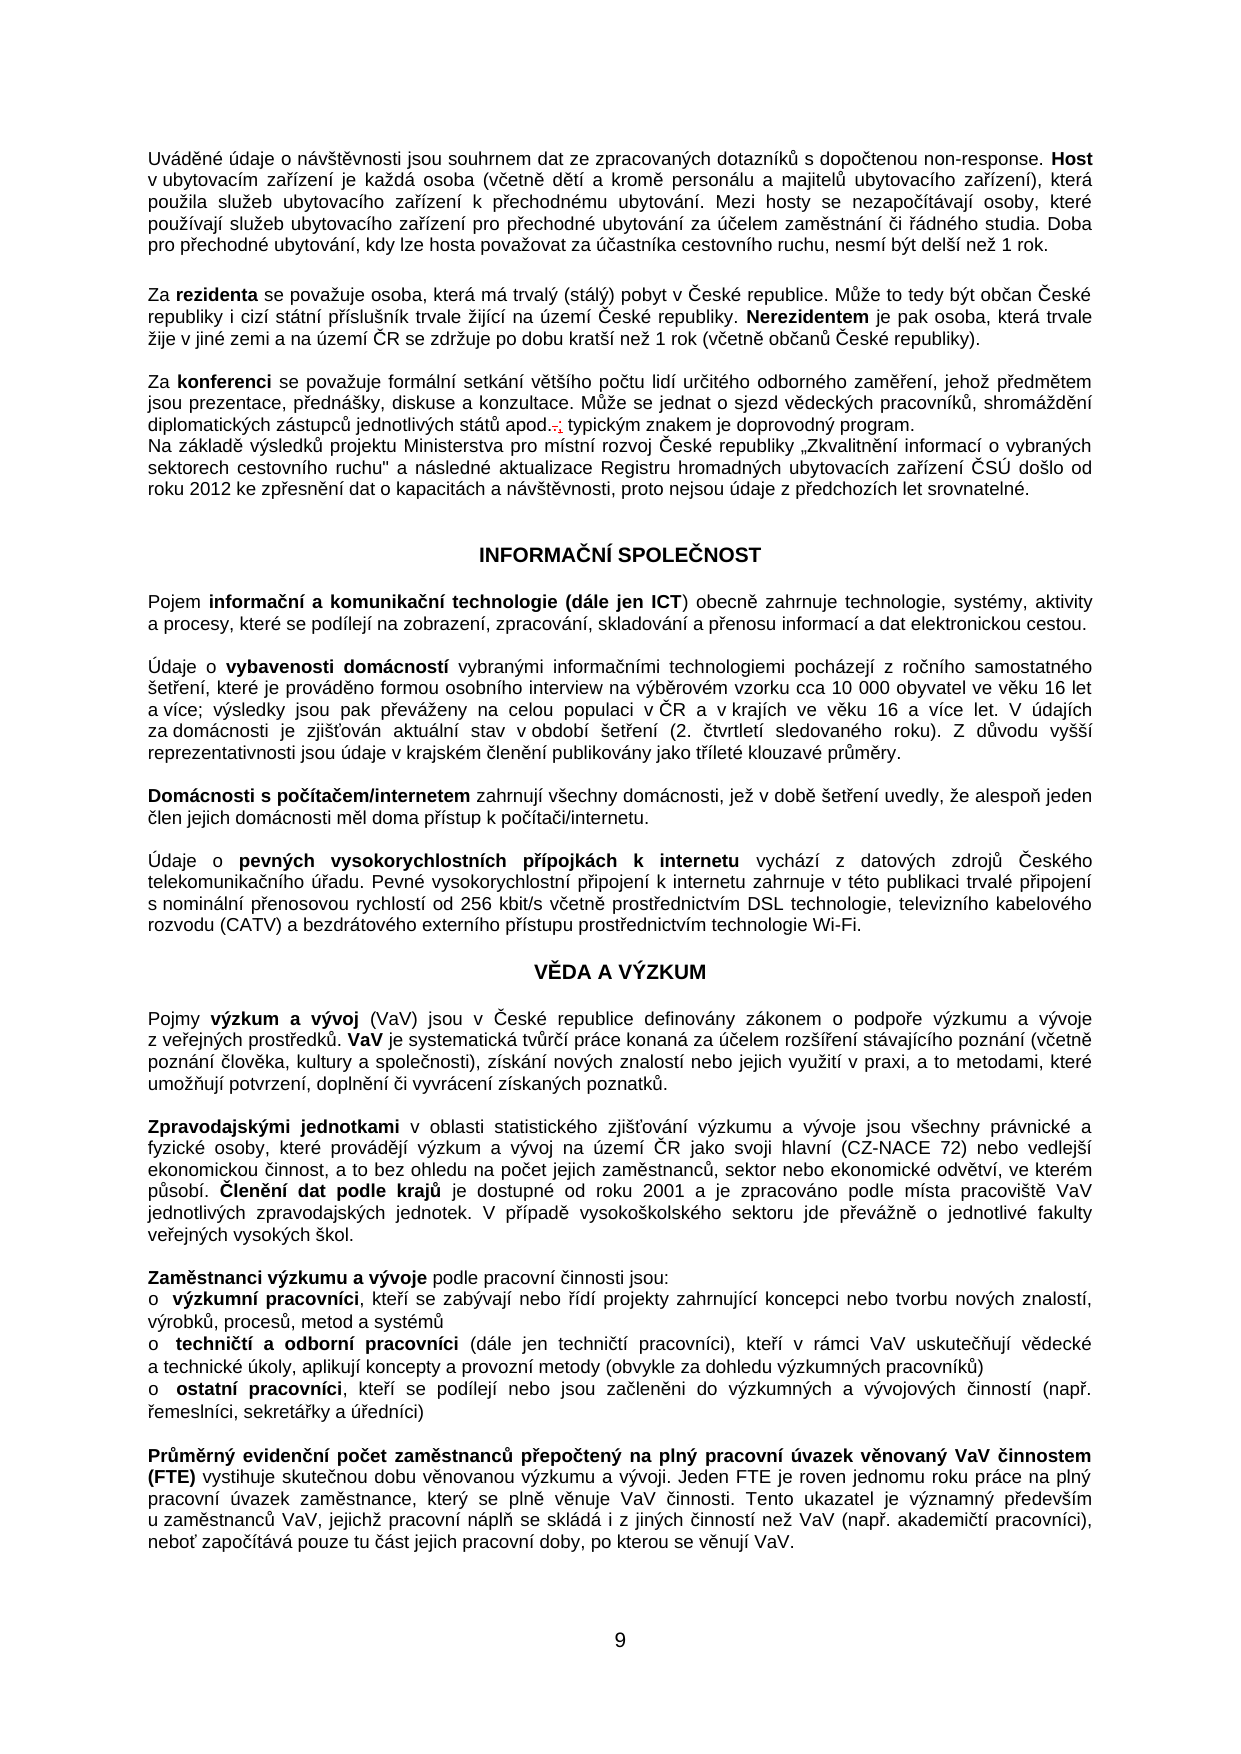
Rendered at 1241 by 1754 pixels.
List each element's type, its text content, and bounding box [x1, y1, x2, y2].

text Zpravodajskými jednotkami v oblasti statistického zjišťování výzkumu a vývoje jsou všechny právnické a fyzické osoby, které provádějí výzkum a vývoj na území ČR jako svoji hlavní (CZ-NACE 72) nebo vedlejší ekonomickou činnost, a to bez ohledu na počet jejich zaměstnanců, sektor nebo ekonomické odvětví, ve kterém působí. Členění dat podle krajů je dostupné od roku 2001 a je zpracováno podle místa pracoviště VaV jednotlivých zpravodajských jednotek. V případě vysokoškolského sektoru jde převážně o jednotlivé fakulty veřejných vysokých škol. [148, 1116, 1093, 1245]
text INFORMAČNÍ SPOLEČNOST [148, 543, 1093, 567]
text Pojmy výzkum a vývoj (VaV) jsou v České republice definovány zákonem o podpoře výzkumu a vývoje z veřejných prostředků. VaV je systematická tvůrčí práce konaná za účelem rozšíření stávajícího poznání (včetně poznání člověka, kultury a společnosti), získání nových znalostí nebo jejich využití v praxi, a to metodami, které umožňují potvrzení, doplnění či vyvrácení získaných poznatků. [148, 1008, 1093, 1094]
text Průměrný evidenční počet zaměstnanců přepočtený na plný pracovní úvazek věnovaný VaV činnostem (FTE) vystihuje skutečnou dobu věnovanou výzkumu a vývoji. Jeden FTE je roven jednomu roku práce na plný pracovní úvazek zaměstnance, který se plně věnuje VaV činnosti. Tento ukazatel je významný především u zaměstnanců VaV, jejichž pracovní náplň se skládá i z jiných činností než VaV (např. akademičtí pracovníci), neboť započítává pouze tu část jejich pracovní doby, po kterou se věnují VaV. [148, 1444, 1093, 1552]
text Na základě výsledků projektu Ministerstva pro místní rozvoj České republiky „Zkvalitnění informací o vybraných sektorech cestovního ruchu" a následné aktualizace Registru hromadných ubytovacích zařízení ČSÚ došlo od roku 2012 ke zpřesnění dat o kapacitách a návštěvnosti, proto nejsou údaje z předchozích let srovnatelné. [148, 435, 1093, 500]
text Údaje o vybavenosti domácností vybranými informačními technologiemi pocházejí z ročního samostatného šetření, které je prováděno formou osobního interview na výběrovém vzorku cca 10 000 obyvatel ve věku 16 let a více; výsledky jsou pak převáženy na celou populaci v ČR a v krajích ve věku 16 a více let. V údajích za domácnosti je zjišťován aktuální stav v období šetření (2. čtvrtletí sledovaného roku). Z důvodu vyšší reprezentativnosti jsou údaje v krajském členění publikovány jako tříleté klouzavé průměry. [148, 656, 1093, 763]
text Údaje o pevných vysokorychlostních přípojkách k internetu vychází z datových zdrojů Českého telekomunikačního úřadu. Pevné vysokorychlostní připojení k internetu zahrnuje v této publikaci trvalé připojení s nominální přenosovou rychlostí od 256 kbit/s včetně prostřednictvím DSL technologie, televizního kabelového rozvodu (CATV) a bezdrátového externího přístupu prostřednictvím technologie Wi-Fi. [148, 849, 1093, 936]
text Za konferenci se považuje formální setkání většího počtu lidí určitého odborného zaměření, jehož předmětem jsou prezentace, přednášky, diskuse a konzultace. Může se jednat o sjezd vědeckých pracovníků, shromáždění diplomatických zástupců jednotlivých států apod..; typickým znakem je doprovodný program. [148, 370, 1093, 435]
text Domácnosti s počítačem/internetem zahrnují všechny domácnosti, jež v době šetření uvedly, že alespoň jeden člen jejich domácnosti měl doma přístup k počítači/internetu. [148, 785, 1093, 828]
text o techničtí a odborní pracovníci (dále jen techničtí pracovníci), kteří v rámci VaV uskutečňují vědecké a technické úkoly, aplikují koncepty a provozní metody (obvykle za dohledu výzkumných pracovníků) [148, 1333, 1093, 1378]
text Za rezidenta se považuje osoba, která má trvalý (stálý) pobyt v České republice. Může to tedy být občan České republiky i cizí státní příslušník trvale žijící na území České republiky. Nerezidentem je pak osoba, která trvale žije v jiné zemi a na území ČR se zdržuje po dobu kratší než 1 rok (včetně občanů České republiky). [148, 284, 1093, 349]
text Zaměstnanci výzkumu a vývoje podle pracovní činnosti jsou: [148, 1266, 1093, 1288]
text o výzkumní pracovníci, kteří se zabývají nebo řídí projekty zahrnující koncepci nebo tvorbu nových znalostí, výrobků, procesů, metod a systémů [148, 1288, 1093, 1333]
text Pojem informační a komunikační technologie (dále jen ICT) obecně zahrnuje technologie, systémy, aktivity a procesy, které se podílejí na zobrazení, zpracování, skladování a přenosu informací a dat elektronickou cestou. [148, 591, 1093, 634]
text Uváděné údaje o návštěvnosti jsou souhrnem dat ze zpracovaných dotazníků s dopočtenou non-response. Host v ubytovacím zařízení je každá osoba (včetně dětí a kromě personálu a majitelů ubytovacího zařízení), která použila služeb ubytovacího zařízení k přechodnému ubytování. Mezi hosty se nezapočítávají osoby, které používají služeb ubytovacího zařízení pro přechodné ubytování za účelem zaměstnání či řádného studia. Doba pro přechodné ubytování, kdy lze hosta považovat za účastníka cestovního ruchu, nesmí být delší než 1 rok. [148, 148, 1093, 255]
text o ostatní pracovníci, kteří se podílejí nebo jsou začleněni do výzkumných a vývojových činností (např. řemeslníci, sekretářky a úředníci) [148, 1378, 1093, 1423]
text VĚDA A VÝZKUM [148, 960, 1093, 984]
